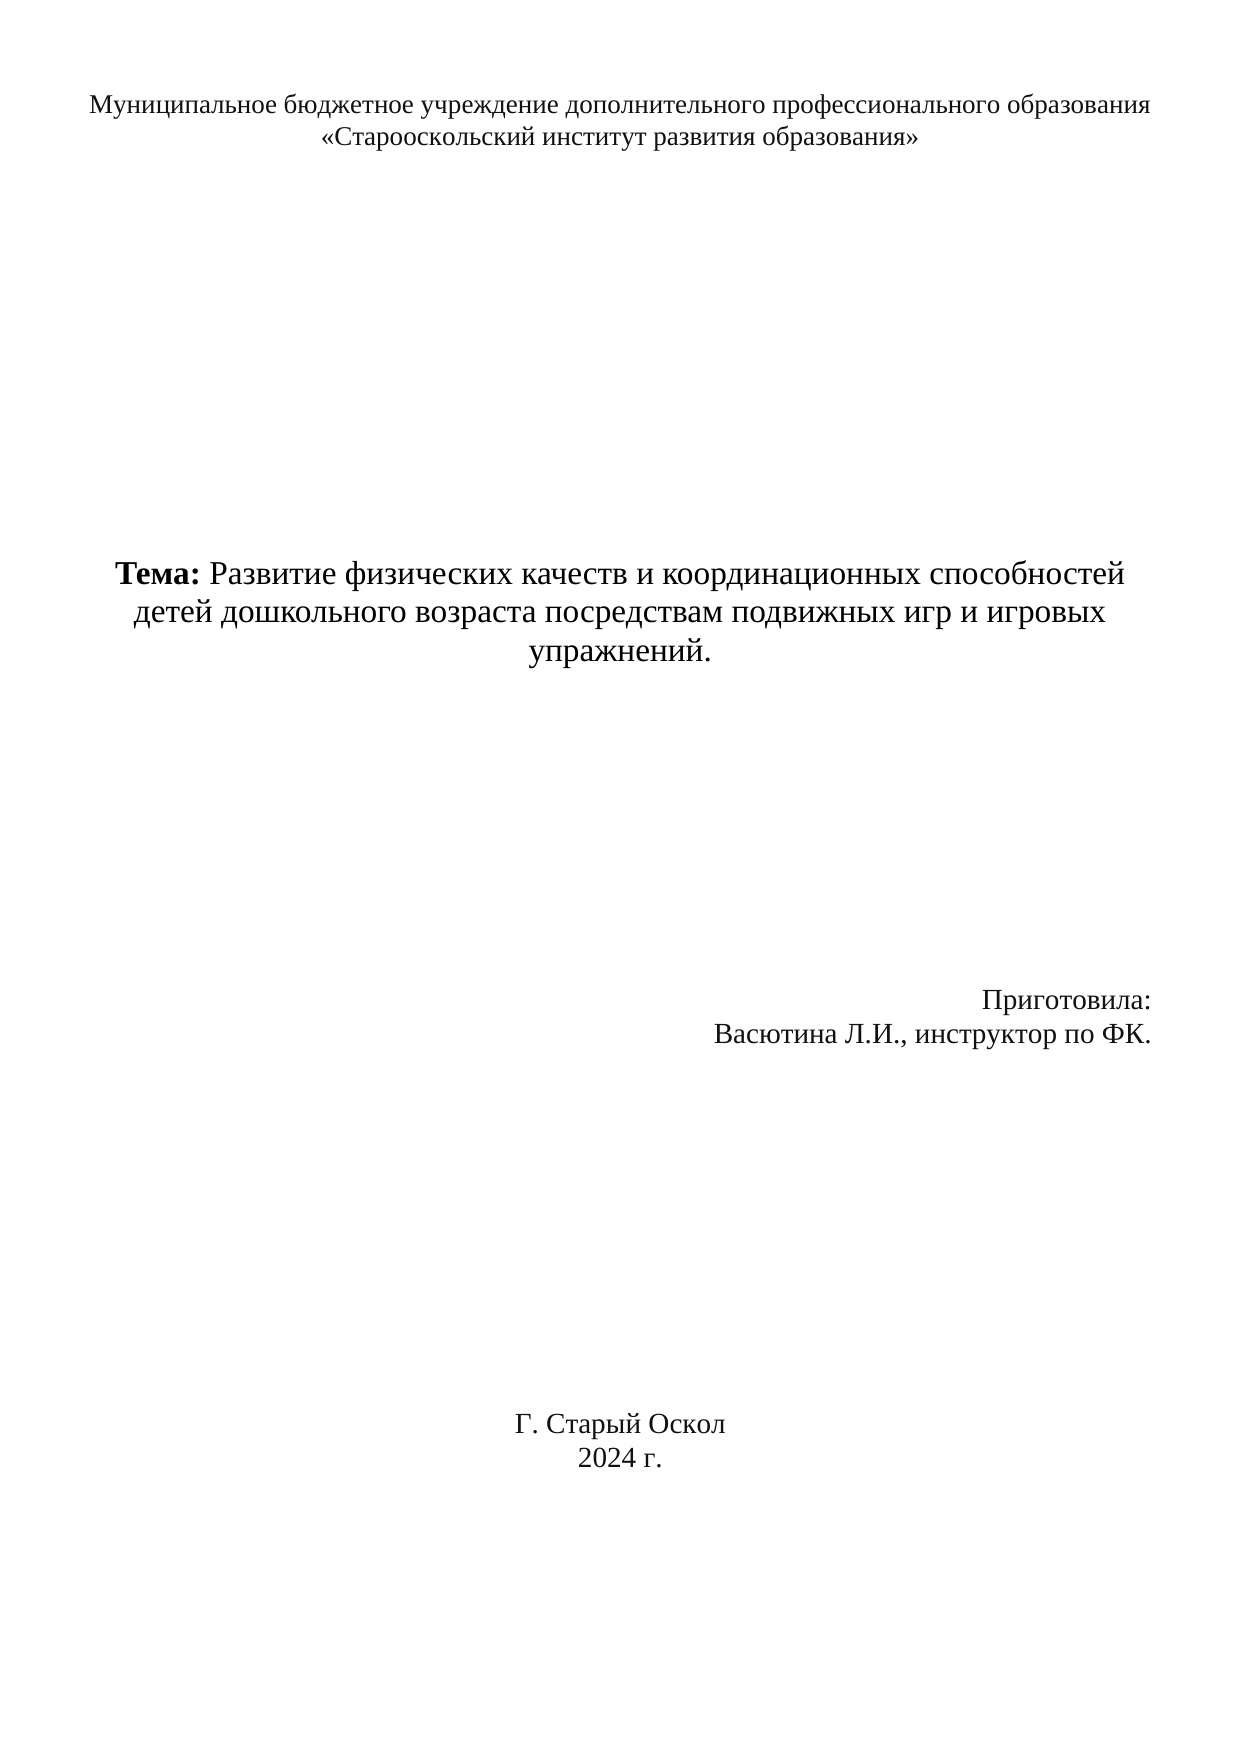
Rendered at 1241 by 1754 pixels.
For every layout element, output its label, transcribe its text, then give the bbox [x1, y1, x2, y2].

text Тема: Развитие физических качеств и координационных способностей детей дошкольного возраста посредствам подвижных игр и игровых упражнений. [89, 553, 1152, 668]
text Муниципальное бюджетное учреждение дополнительного профессионального образования «Старооскольский институт развития образования» [89, 89, 1152, 151]
text 2024 г. [89, 1440, 1152, 1473]
text Васютина Л.И., инструктор по ФК. [89, 1016, 1152, 1049]
text Приготовила: [89, 982, 1152, 1016]
text Г. Старый Оскол [89, 1406, 1152, 1440]
